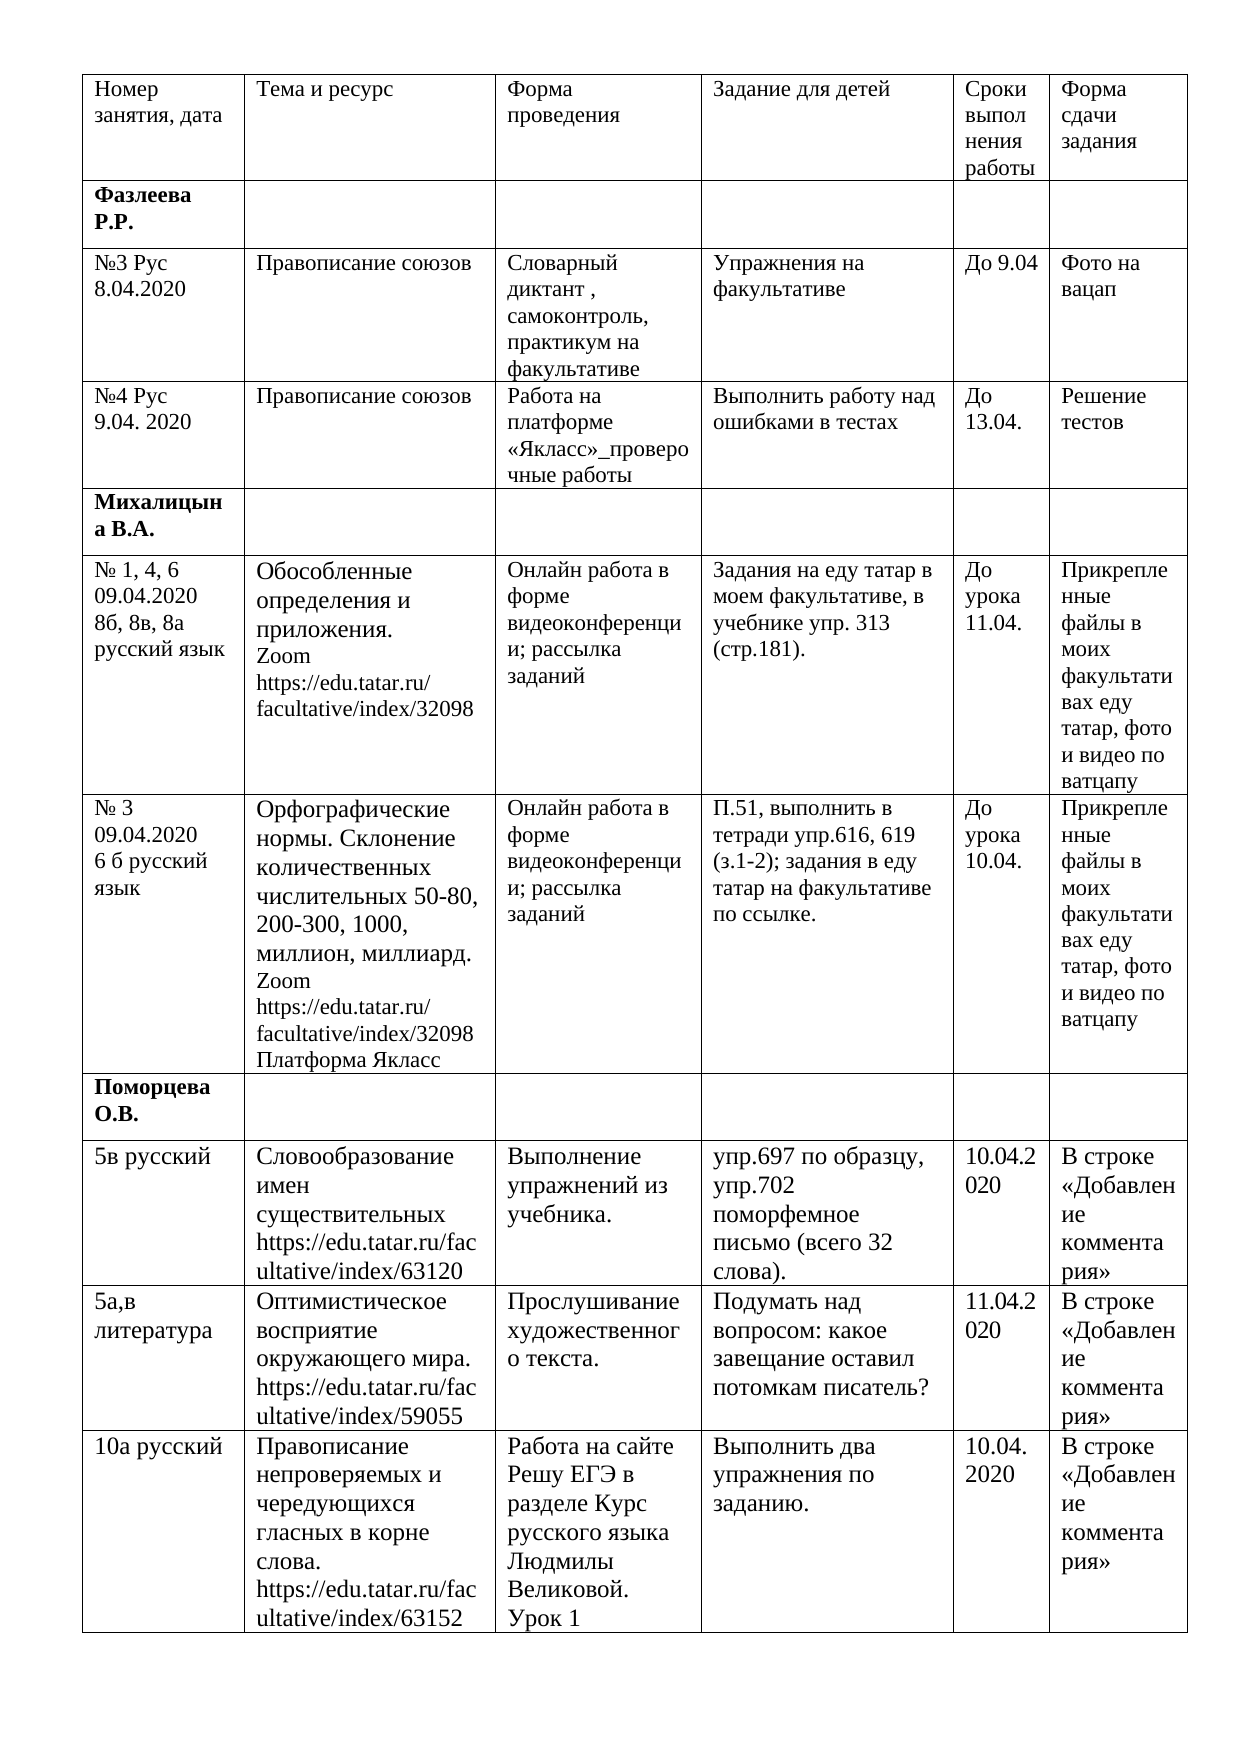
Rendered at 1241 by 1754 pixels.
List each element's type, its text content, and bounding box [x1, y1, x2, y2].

table_header Задание для детей [702, 75, 953, 180]
table_cell Онлайн работа в форме видеоконференции; рассылка заданий [496, 556, 701, 793]
table_cell Словообразование имен существительных https://edu.tatar.ru/facultative/index/63120 [245, 1141, 495, 1285]
table_cell [496, 1074, 701, 1140]
table_cell [496, 489, 701, 555]
table_cell 11.04.2020 [954, 1286, 1049, 1430]
table_cell Выполнить работу над ошибками в тестах [702, 382, 953, 487]
table_cell [496, 181, 701, 248]
table_cell [245, 181, 495, 248]
table_cell [1050, 181, 1187, 248]
table_cell Работа на платформе «Якласс»_проверочные работы [496, 382, 701, 487]
table_cell Фазлеева Р.Р. [83, 181, 244, 248]
table_cell Оптимистическое восприятие окружающего мира. https://edu.tatar.ru/facultative/index/59055 [245, 1286, 495, 1430]
table_cell Орфографические нормы. Склонение количественных числительных 50-80, 200-300, 1000, миллион, миллиард. Zoom https://edu.tatar.ru/facultative/index/32098 Платформа Якласс [245, 795, 495, 1072]
table_cell [1050, 1074, 1187, 1140]
table_cell [702, 1074, 953, 1140]
table_cell [702, 181, 953, 248]
table_cell [245, 489, 495, 555]
table_cell До 9.04 [954, 249, 1049, 381]
table_cell Задания на еду татар в моем факультативе, в учебнике упр. 313 (стр.181). [702, 556, 953, 793]
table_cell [702, 1431, 953, 1632]
table_cell До урока 10.04. [954, 795, 1049, 1072]
table_header Номер занятия, дата [83, 75, 244, 180]
table_cell В строке «Добавление комментария» [1050, 1286, 1187, 1430]
table_cell [954, 489, 1049, 555]
table_cell Словарный диктант , самоконтроль, практикум на факультативе [496, 249, 701, 381]
table_cell №4 Рус 9.04. 2020 [83, 382, 244, 487]
table_cell Решение тестов [1050, 382, 1187, 487]
table_cell Поморцева О.В. [83, 1074, 244, 1140]
table_cell № 3 09.04.2020 6 б русский язык [83, 795, 244, 1072]
table_cell До урока 11.04. [954, 556, 1049, 793]
table_cell П.51, выполнить в тетради упр.616, 619 (з.1-2); задания в еду татар на факультативе по ссылке. [702, 795, 953, 1072]
table_cell Обособленные определения и приложения. Zoom https://edu.tatar.ru/facultative/index/32098 [245, 556, 495, 793]
table_cell [245, 1074, 495, 1140]
table_cell Работа на сайте Решу ЕГЭ в разделе Курс русского языка Людмилы Великовой. Урок 1 (продолжение). [496, 1431, 701, 1632]
table_header Тема и ресурс [245, 75, 495, 180]
table_cell До 13.04. [954, 382, 1049, 487]
table_cell Прикрепленные файлы в моих факультативах еду татар, фото и видео по ватцапу [1050, 556, 1187, 793]
table_header Форма сдачи задания [1050, 75, 1187, 180]
table_cell упр.697 по образцу, упр.702 поморфемное письмо (всего 32 слова). [702, 1141, 953, 1285]
table_cell 5а,в литература [83, 1286, 244, 1430]
table_cell 5в русский [83, 1141, 244, 1285]
table_cell Михалицына В.А. [83, 489, 244, 555]
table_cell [1050, 1431, 1187, 1632]
table_cell 10а русский [83, 1431, 244, 1632]
table_cell В строке «Добавление комментария» [1050, 1141, 1187, 1285]
table_header Форма проведения [496, 75, 701, 180]
table_cell Выполнение упражнений из учебника. [496, 1141, 701, 1285]
table_cell 10.04.2020 [954, 1141, 1049, 1285]
table_cell Прослушивание художественного текста. [496, 1286, 701, 1430]
table_cell Онлайн работа в форме видеоконференции; рассылка заданий [496, 795, 701, 1072]
table_cell Фото на вацап [1050, 249, 1187, 381]
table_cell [245, 1431, 495, 1632]
table_cell [1050, 489, 1187, 555]
table_cell 10.04.2020 [954, 1431, 1049, 1632]
table_cell Прикрепленные файлы в моих факультативах еду татар, фото и видео по ватцапу [1050, 795, 1187, 1072]
table_cell [954, 1074, 1049, 1140]
table_cell № 1, 4, 6 09.04.2020 8б, 8в, 8а русский язык [83, 556, 244, 793]
table_cell Правописание союзов [245, 249, 495, 381]
table_cell №3 Рус 8.04.2020 [83, 249, 244, 381]
table_cell [702, 489, 953, 555]
table_header Сроки выполнения работы [954, 75, 1049, 180]
table_cell Правописание союзов [245, 382, 495, 487]
table_cell [954, 181, 1049, 248]
table_cell Упражнения на факультативе [702, 249, 953, 381]
table_cell Подумать над вопросом: какое завещание оставил потомкам писатель? [702, 1286, 953, 1430]
